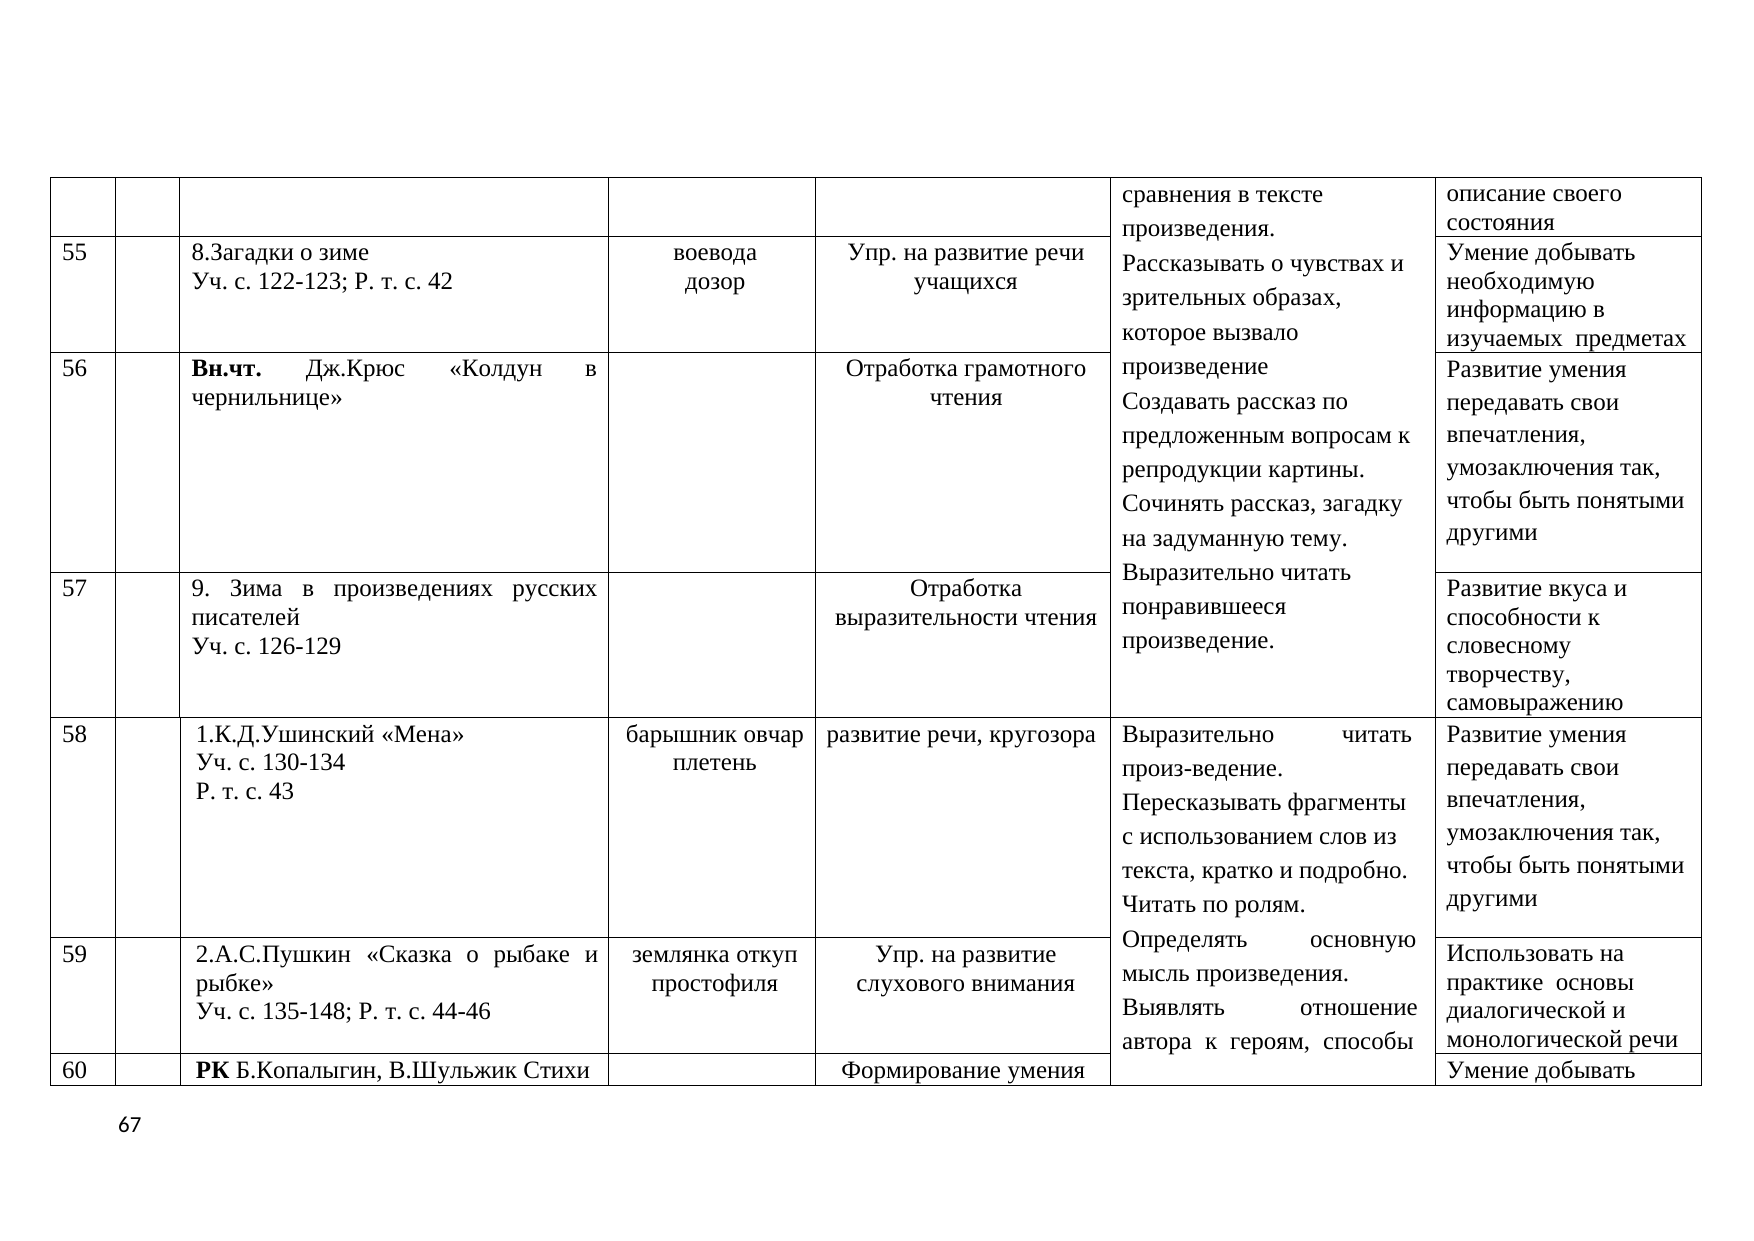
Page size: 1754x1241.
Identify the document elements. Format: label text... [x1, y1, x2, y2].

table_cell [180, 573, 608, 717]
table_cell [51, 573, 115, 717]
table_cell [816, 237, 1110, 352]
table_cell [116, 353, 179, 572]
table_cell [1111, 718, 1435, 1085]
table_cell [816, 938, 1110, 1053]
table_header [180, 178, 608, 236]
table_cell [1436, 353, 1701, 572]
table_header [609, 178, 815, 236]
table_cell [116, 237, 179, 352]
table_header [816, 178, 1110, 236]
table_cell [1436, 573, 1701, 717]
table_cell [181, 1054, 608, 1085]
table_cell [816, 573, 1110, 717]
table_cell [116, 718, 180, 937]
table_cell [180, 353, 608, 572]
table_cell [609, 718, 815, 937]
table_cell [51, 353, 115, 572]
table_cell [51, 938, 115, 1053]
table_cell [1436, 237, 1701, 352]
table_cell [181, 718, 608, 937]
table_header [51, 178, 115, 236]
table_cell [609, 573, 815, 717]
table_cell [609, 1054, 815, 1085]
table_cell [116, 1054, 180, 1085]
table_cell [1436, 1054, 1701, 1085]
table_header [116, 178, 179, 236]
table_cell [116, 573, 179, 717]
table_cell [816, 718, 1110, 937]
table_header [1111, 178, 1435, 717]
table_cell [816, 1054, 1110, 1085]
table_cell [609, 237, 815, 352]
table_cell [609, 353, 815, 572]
text 67 [118, 1110, 1705, 1138]
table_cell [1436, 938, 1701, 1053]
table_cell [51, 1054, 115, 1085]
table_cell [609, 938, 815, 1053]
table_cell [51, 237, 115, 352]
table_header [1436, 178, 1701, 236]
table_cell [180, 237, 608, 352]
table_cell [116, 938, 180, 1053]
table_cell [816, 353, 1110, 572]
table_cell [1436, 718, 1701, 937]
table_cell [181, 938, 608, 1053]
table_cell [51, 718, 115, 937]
